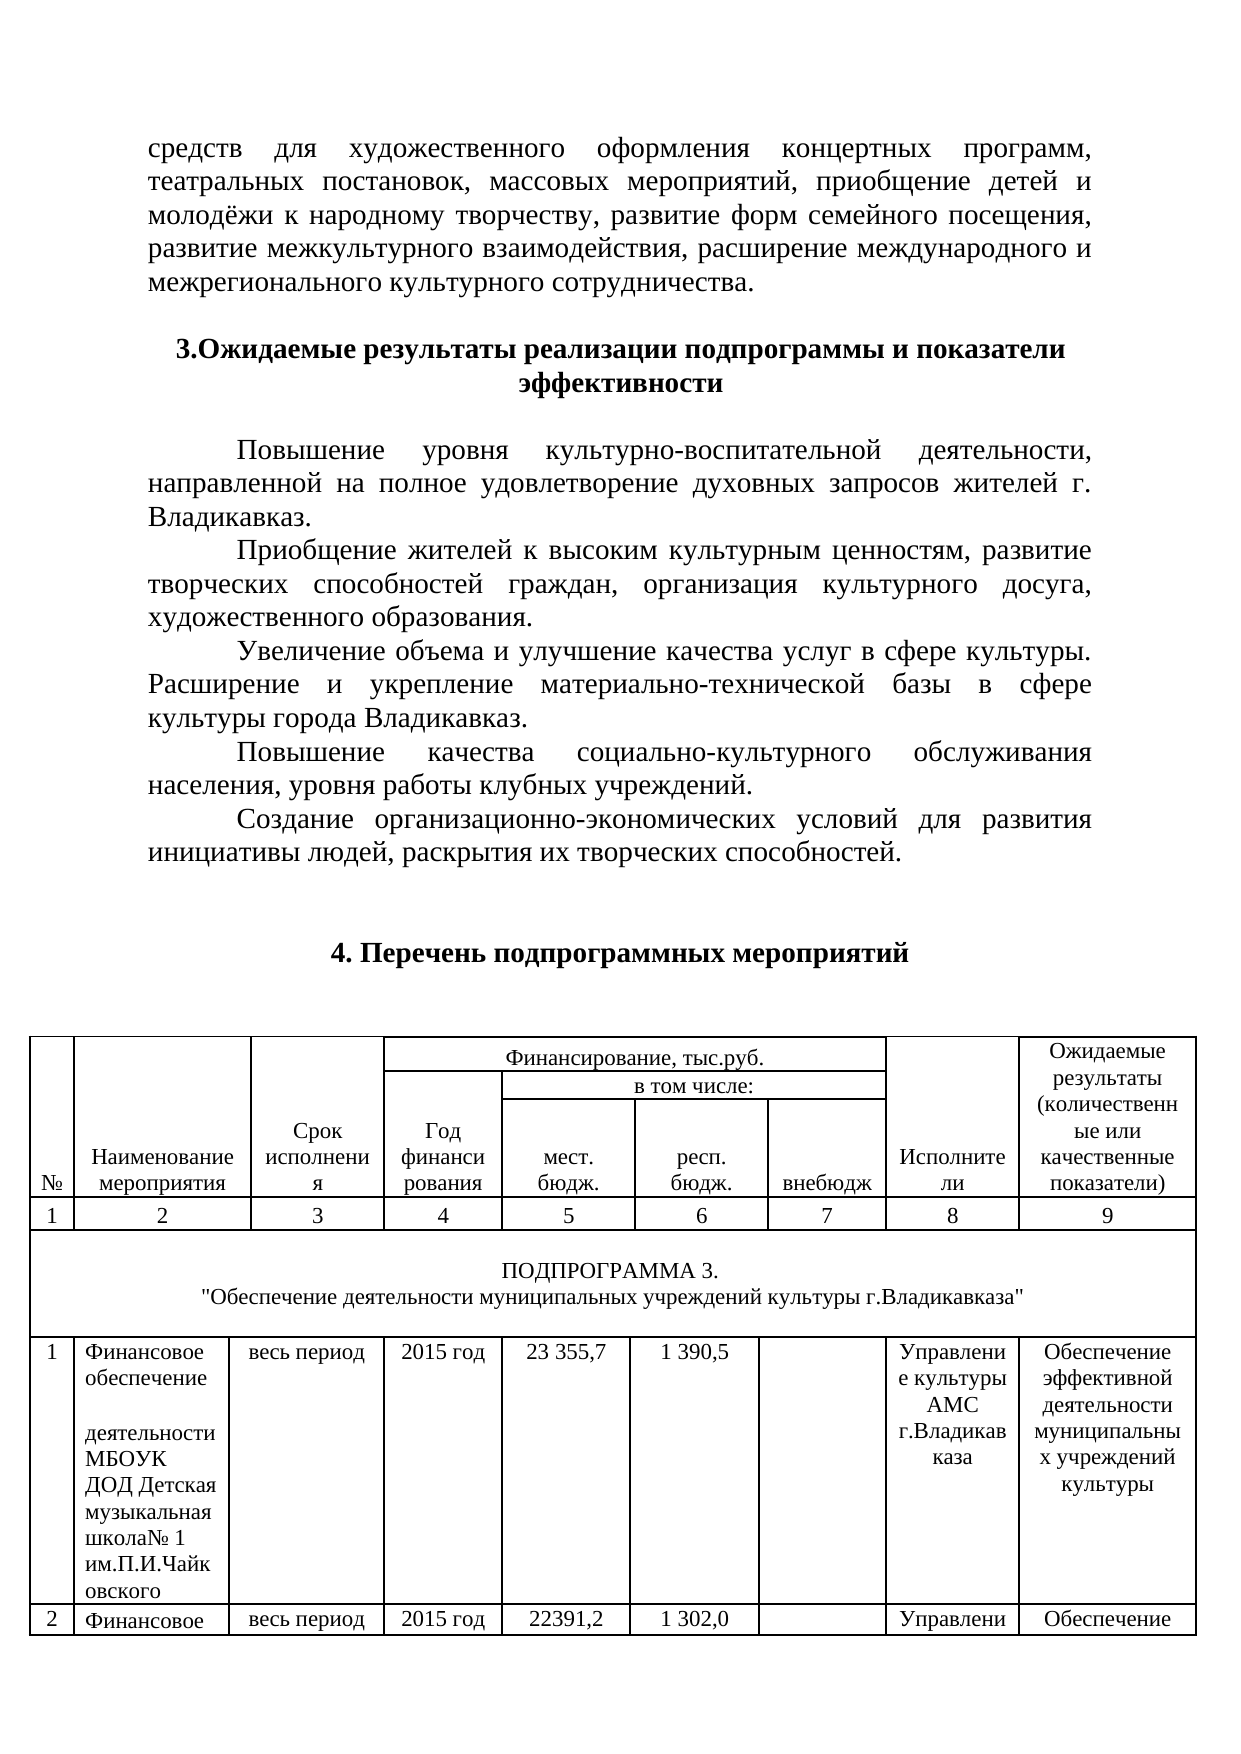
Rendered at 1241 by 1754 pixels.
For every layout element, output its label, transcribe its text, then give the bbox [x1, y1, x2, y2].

table_header Финансирование, тыс.руб. [385, 1038, 885, 1070]
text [148, 130, 1092, 298]
table_cell 1 [31, 1338, 73, 1603]
table_cell Год финансирования [385, 1072, 501, 1196]
table_cell 3 [252, 1198, 383, 1228]
table_cell Обеспечение эффективной деятельности муниципальных учреждений культуры [1020, 1338, 1195, 1603]
table_header Наименование мероприятия [75, 1037, 250, 1196]
table_cell 23 355,7 [503, 1338, 629, 1603]
table_cell 2 [75, 1198, 250, 1228]
table_cell Управление культуры АМС г.Владикавказа [887, 1338, 1018, 1603]
text Повышение качества социально-культурного обслуживания населения, уровня работы клубных учреждений. [148, 734, 1092, 801]
table_cell 2015 год [385, 1338, 501, 1603]
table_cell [1020, 1605, 1195, 1634]
table_cell 7 [769, 1198, 885, 1228]
table_cell 2015 год [385, 1605, 501, 1634]
table_cell весь период [230, 1338, 383, 1603]
table_cell 1 [31, 1198, 73, 1228]
table_header Ожидаемые результаты (количественные или качественные показатели) [1020, 1038, 1195, 1196]
text 3.Ожидаемые результаты реализации подпрограммы и показатели эффективности [149, 331, 1092, 398]
text 4. Перечень подпрограммных мероприятий [148, 935, 1092, 968]
table_cell ПОДПРОГРАММА 3. "Обеспечение деятельности муниципальных учреждений культуры г.Владикавказа" [31, 1231, 1195, 1336]
text Повышение уровня культурно-воспитательной деятельности, направленной на полное удовлетворение духовных запросов жителей г. Владикавказ. [148, 432, 1092, 532]
table_cell 2 [31, 1605, 73, 1634]
table_cell мест. бюдж. [503, 1100, 634, 1196]
text Создание организационно-экономических условий для развития инициативы людей, раскрытия их творческих способностей. [148, 801, 1092, 868]
table_cell Финансовое обеспечение деятельности МБОУК ДОД Детская музыкальная школа№ 1 им.П.И.Чайковского [75, 1338, 228, 1603]
table_header Срок исполнения [252, 1037, 383, 1196]
table_cell [760, 1605, 885, 1634]
table_cell 22391,2 [503, 1605, 629, 1634]
text Увеличение объема и улучшение качества услуг в сфере культуры. Расширение и укрепление материально-технической базы в сфере культуры города Владикавказ. [148, 633, 1092, 734]
table_cell 5 [503, 1198, 634, 1228]
table_cell 6 [636, 1198, 767, 1228]
table_header № [31, 1037, 73, 1196]
table_cell респ. бюдж. [636, 1100, 767, 1196]
table_cell 1 390,5 [631, 1338, 758, 1603]
table_cell 8 [887, 1198, 1018, 1228]
text Приобщение жителей к высоким культурным ценностям, развитие творческих способностей граждан, организация культурного досуга, художественного образования. [148, 532, 1092, 633]
table_cell весь период [230, 1605, 383, 1634]
table_header Исполнители [887, 1037, 1018, 1196]
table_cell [75, 1605, 228, 1634]
table_cell внебюдж [769, 1100, 885, 1196]
table_cell 4 [385, 1198, 501, 1228]
table_cell в том числе: [503, 1072, 885, 1098]
table_cell 1 302,0 [631, 1605, 758, 1634]
table_cell 9 [1020, 1198, 1195, 1228]
table_cell [760, 1338, 885, 1603]
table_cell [887, 1605, 1018, 1634]
